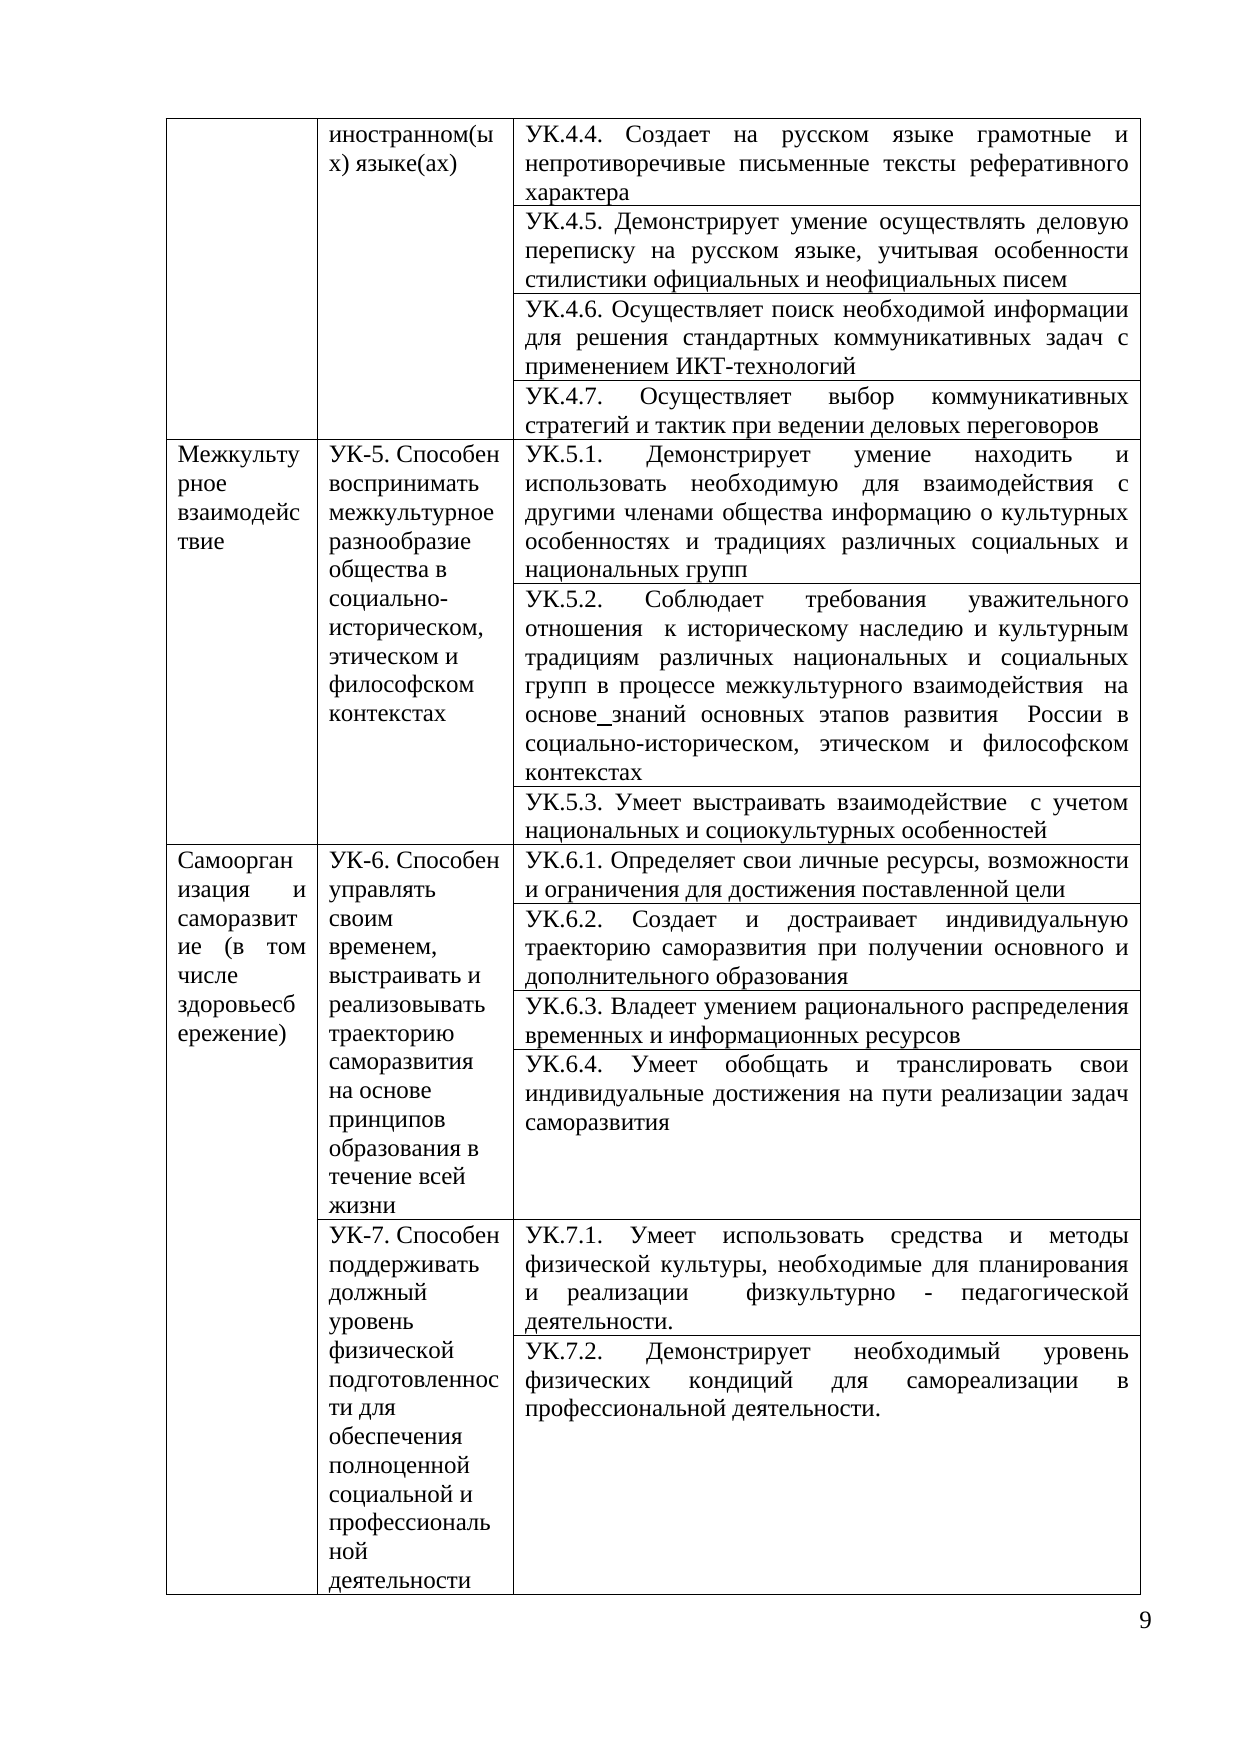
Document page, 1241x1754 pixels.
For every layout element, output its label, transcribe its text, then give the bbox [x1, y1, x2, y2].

table_cell УК.5.3. Умеет выстраивать взаимодействие с учетом национальных и социокультурных особенностей [514, 787, 1140, 844]
table_cell УК.4.5. Демонстрирует умение осуществлять деловую переписку на русском языке, учитывая особенности стилистики официальных и неофициальных писем [514, 206, 1140, 293]
table_cell УК.6.4. Умеет обобщать и транслировать свои индивидуальные достижения на пути реализации задач саморазвития [514, 1050, 1140, 1219]
table_cell УК.6.2. Создает и достраивает индивидуальную траекторию саморазвития при получении основного и дополнительного образования [514, 904, 1140, 990]
table_cell УК.4.7. Осуществляет выбор коммуникативных стратегий и тактик при ведении деловых переговоров [514, 381, 1140, 438]
table_cell УК-7. Способен поддерживать должный уровень физической подготовленности для обеспечения полноценной социальной и профессиональной деятельности [318, 1220, 513, 1594]
table_cell Самоорганизация и саморазвитие (в том числе здоровьесбережение) [167, 845, 317, 1594]
table_cell УК.4.6. Осуществляет поиск необходимой информации для решения стандартных коммуникативных задач с применением ИКТ-технологий [514, 294, 1140, 380]
table_cell УК.5.2. Соблюдает требования уважительного отношения к историческому наследию и культурным традициям различных национальных и социальных групп в процессе межкультурного взаимодействия на основе знаний основных этапов развития России в социально-историческом, этическом и философском контекстах [514, 584, 1140, 786]
table_cell УК.7.1. Умеет использовать средства и методы физической культуры, необходимые для планирования и реализации физкультурно - педагогической деятельности. [514, 1220, 1140, 1335]
table_cell УК.7.2. Демонстрирует необходимый уровень физических кондиций для самореализации в профессиональной деятельности. [514, 1336, 1140, 1594]
table_cell УК.6.3. Владеет умением рационального распределения временных и информационных ресурсов [514, 991, 1140, 1048]
table_cell УК-5. Способен воспринимать межкультурное разнообразие общества в социально-историческом, этическом и философском контекстах [318, 440, 513, 844]
table_cell УК.6.1. Определяет свои личные ресурсы, возможности и ограничения для достижения поставленной цели [514, 845, 1140, 903]
table_cell УК.4.4. Создает на русском языке грамотные и непротиворечивые письменные тексты реферативного характера [514, 119, 1140, 205]
table_cell УК.5.1. Демонстрирует умение находить и использовать необходимую для взаимодействия с другими членами общества информацию о культурных особенностях и традициях различных социальных и национальных групп [514, 440, 1140, 583]
table_cell Межкультурное взаимодействие [167, 440, 317, 844]
table_cell УК-6. Способен управлять своим временем, выстраивать и реализовывать траекторию саморазвития на основе принципов образования в течение всей жизни [318, 845, 513, 1219]
